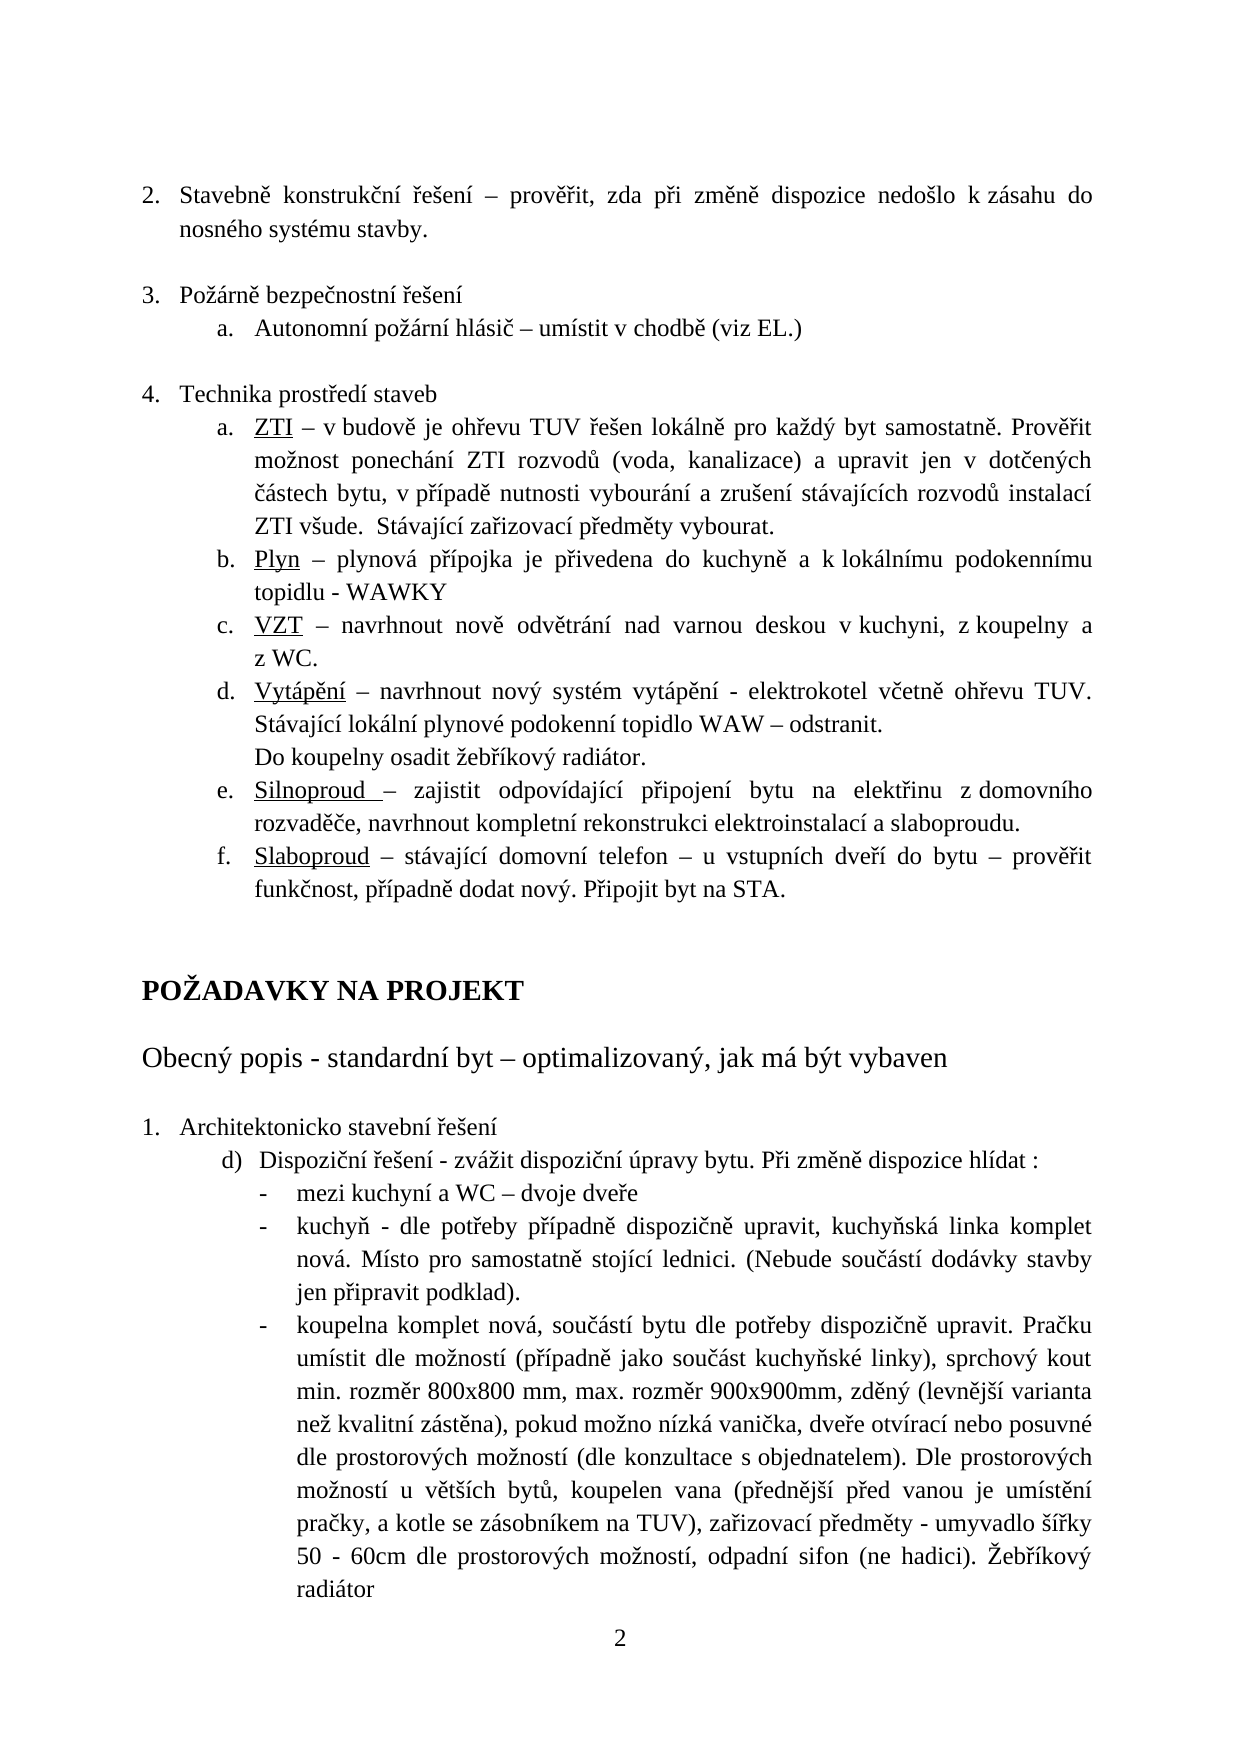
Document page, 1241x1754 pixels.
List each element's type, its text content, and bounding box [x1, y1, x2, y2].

list Požárně bezpečnostní řešení [142, 280, 1093, 308]
list Stavebně konstrukční řešení – prověřit, zda při změně dispozice nedošlo k zásahu do nosného systému stavby. [142, 181, 1093, 242]
list koupelna komplet nová, součástí bytu dle potřeby dispozičně upravit. Pračku umístit dle možností (případně jako součást kuchyňské linky), sprchový kout min. rozměr 800x800 mm, max. rozměr 900x900mm, zděný (levnější varianta než kvalitní zástěna), pokud možno nízká vanička, dveře otvírací nebo posuvné dle prostorových možností (dle konzultace s objednatelem). Dle prostorových možností u větších bytů, koupelen vana (přednější před vanou je umístění pračky, a kotle se zásobníkem na TUV), zařizovací předměty - umyvadlo šířky 50 - 60cm dle prostorových možností, odpadní sifon (ne hadici). Žebříkový radiátor [259, 1310, 1093, 1603]
list Vytápění – navrhnout nový systém vytápění - elektrokotel včetně ohřevu TUV. Stávající lokální plynové podokenní topidlo WAW – odstranit. [217, 676, 1093, 738]
text POŽADAVKY NA PROJEKT [142, 973, 1093, 1007]
list ZTI – v budově je ohřevu TUV řešen lokálně pro každý byt samostatně. Prověřit možnost ponechání ZTI rozvodů (voda, kanalizace) a upravit jen v dotčených částech bytu, v případě nutnosti vybourání a zrušení stávajících rozvodů instalací ZTI všude. Stávající zařizovací předměty vybourat. [217, 412, 1093, 539]
list Slaboproud – stávající domovní telefon – u vstupních dveří do bytu – prověřit funkčnost, případně dodat nový. Připojit byt na STA. [217, 841, 1093, 903]
list Do koupelny osadit žebříkový radiátor. [254, 742, 1093, 771]
list Autonomní požární hlásič – umístit v chodbě (viz EL.) [217, 313, 1093, 341]
list Plyn – plynová přípojka je přivedena do kuchyně a k lokálnímu podokennímu topidlu - WAWKY [217, 544, 1093, 606]
list Silnoproud – zajistit odpovídající připojení bytu na elektřinu z domovního rozvaděče, navrhnout kompletní rekonstrukci elektroinstalací a slaboproudu. [217, 775, 1093, 837]
list mezi kuchyní a WC – dvoje dveře [259, 1178, 1093, 1207]
list kuchyň - dle potřeby případně dispozičně upravit, kuchyňská linka komplet nová. Místo pro samostatně stojící lednici. (Nebude součástí dodávky stavby jen připravit podklad). [259, 1211, 1093, 1306]
list Technika prostředí staveb [142, 379, 1093, 407]
list VZT – navrhnout nově odvětrání nad varnou deskou v kuchyni, z koupelny a z WC. [217, 610, 1093, 672]
list Dispoziční řešení - zvážit dispoziční úpravy bytu. Při změně dispozice hlídat : [221, 1145, 1093, 1174]
text Obecný popis - standardní byt – optimalizovaný, jak má být vybaven [142, 1040, 1093, 1074]
list Architektonicko stavební řešení [142, 1112, 1093, 1141]
